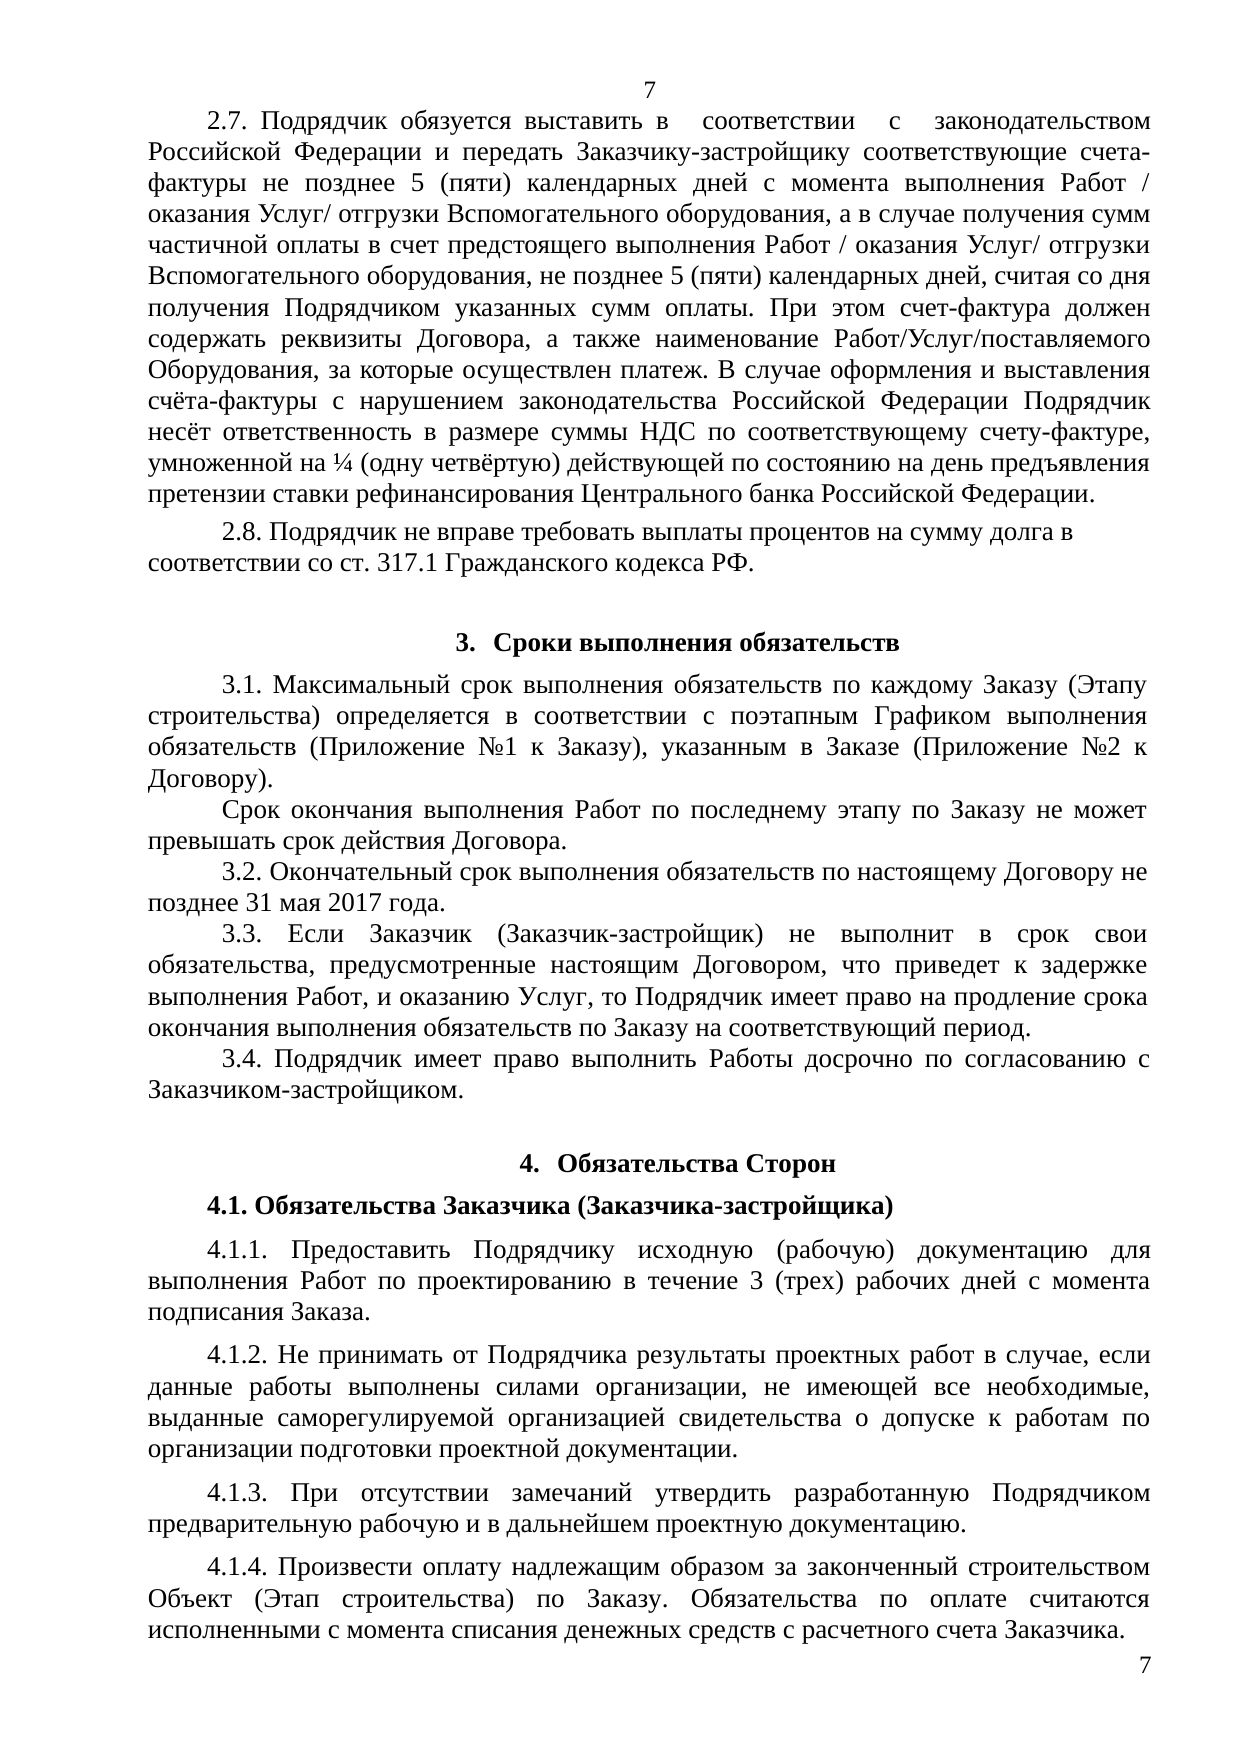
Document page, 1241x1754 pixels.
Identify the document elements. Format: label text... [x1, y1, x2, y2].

text 4.1. Обязательства Заказчика (Заказчика-застройщика) [148, 1189, 1152, 1220]
list Сроки выполнения обязательств [204, 626, 1152, 657]
text Срок окончания выполнения Работ по последнему этапу по Заказу не может превышать срок действия Договора. [148, 793, 1148, 855]
subtitle 2.7. Подрядчик обязуется выставить в соответствии с законодательством Российской Федерации и передать Заказчику-застройщику соответствующие счета-фактуры не позднее 5 (пяти) календарных дней с момента выполнения Работ / оказания Услуг/ отгрузки Вспомогательного оборудования, а в случае получения сумм частичной оплаты в счет предстоящего выполнения Работ / оказания Услуг/ отгрузки Вспомогательного оборудования, не позднее 5 (пяти) календарных дней, считая со дня получения Подрядчиком указанных сумм оплаты. При этом счет-фактура должен содержать реквизиты Договора, а также наименование Работ/Услуг/поставляемого Оборудования, за которые осуществлен платеж. В случае оформления и выставления счёта-фактуры с нарушением законодательства Российской Федерации Подрядчик несёт ответственность в размере суммы НДС по соответствующему счету-фактуре, умноженной на ¼ (одну четвёртую) действующей по состоянию на день предъявления претензии ставки рефинансирования Центрального банка Российской Федерации. [148, 104, 1152, 509]
text 4.1.4. Произвести оплату надлежащим образом за законченный строительством Объект (Этап строительства) по Заказу. Обязательства по оплате считаются исполненными с момента списания денежных средств с расчетного счета Заказчика. [148, 1551, 1152, 1644]
text 4.1.1. Предоставить Подрядчику исходную (рабочую) документацию для выполнения Работ по проектированию в течение 3 (трех) рабочих дней с момента подписания Заказа. [148, 1233, 1152, 1326]
list Обязательства Сторон [204, 1147, 1152, 1178]
text 3.3. Если Заказчик (Заказчик-застройщик) не выполнит в срок свои обязательства, предусмотренные настоящим Договором, что приведет к задержке выполнения Работ, и оказанию Услуг, то Подрядчик имеет право на продление срока окончания выполнения обязательств по Заказу на соответствующий период. [148, 917, 1148, 1042]
text 3.2. Окончательный срок выполнения обязательств по настоящему Договору не позднее 31 мая 2017 года. [148, 855, 1148, 917]
text 2.8. Подрядчик не вправе требовать выплаты процентов на сумму долга в соответствии со ст. 317.1 Гражданского кодекса РФ. [148, 515, 1152, 577]
text 3.1. Максимальный срок выполнения обязательств по каждому Заказу (Этапу строительства) определяется в соответствии с поэтапным Графиком выполнения обязательств (Приложение №1 к Заказу), указанным в Заказе (Приложение №2 к Договору). [148, 668, 1148, 793]
subtitle 3.4. Подрядчик имеет право выполнить Работы досрочно по согласованию с Заказчиком-застройщиком. [148, 1042, 1152, 1104]
text 4.1.2. Не принимать от Подрядчика результаты проектных работ в случае, если данные работы выполнены силами организации, не имеющей все необходимые, выданные саморегулируемой организацией свидетельства о допуске к работам по организации подготовки проектной документации. [148, 1339, 1152, 1463]
text 4.1.3. При отсутствии замечаний утвердить разработанную Подрядчиком предварительную рабочую и в дальнейшем проектную документацию. [148, 1476, 1152, 1538]
